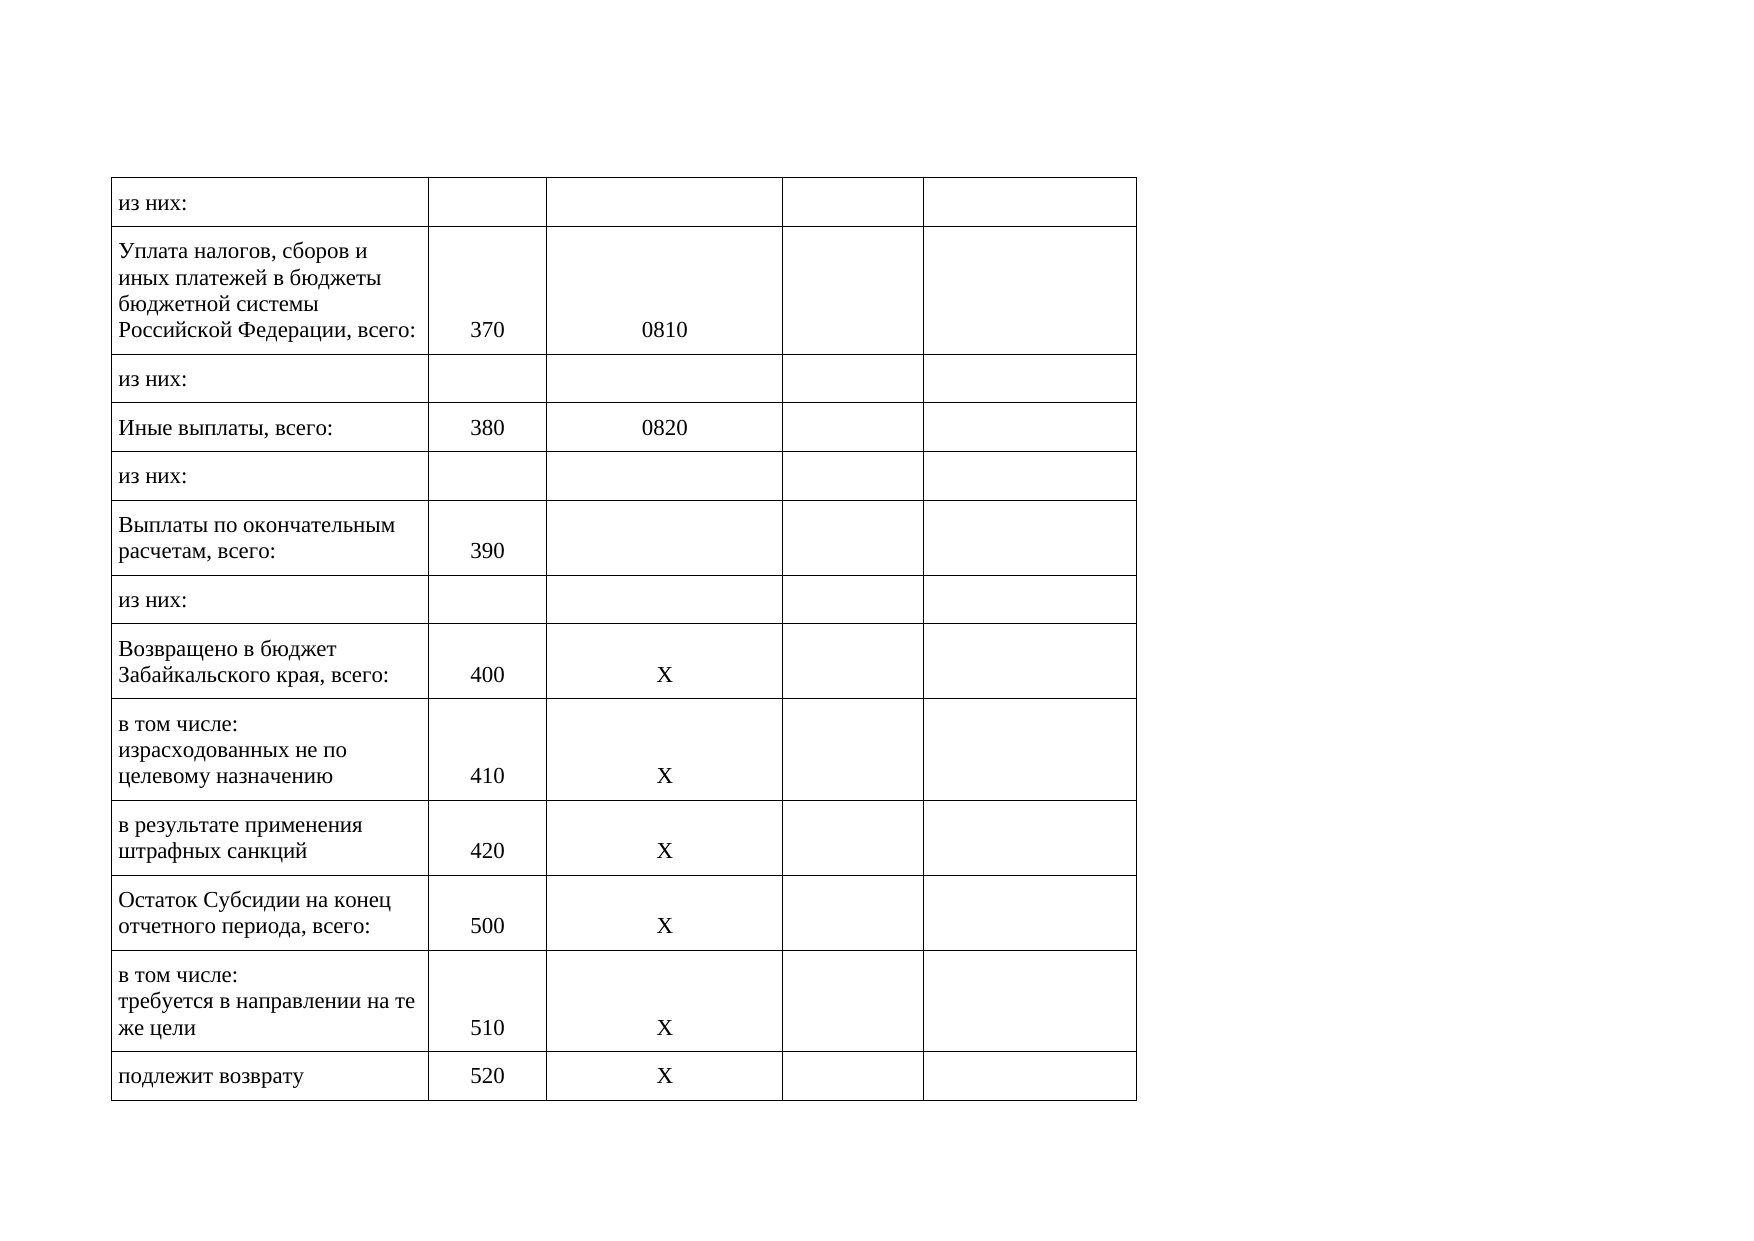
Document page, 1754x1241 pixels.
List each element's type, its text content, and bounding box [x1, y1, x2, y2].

table_cell 0820 [547, 403, 782, 451]
table_cell [547, 355, 782, 402]
table_cell 510 [429, 951, 546, 1051]
table_cell 420 [429, 801, 546, 874]
table_cell Уплата налогов, сборов и иных платежей в бюджеты бюджетной системы Российской Федерации, всего: [112, 227, 428, 353]
table_cell [547, 576, 782, 623]
table_cell [924, 452, 1136, 499]
table_cell [783, 1052, 923, 1099]
table_cell [783, 501, 923, 574]
table_cell X [547, 876, 782, 949]
table_cell подлежит возврату [112, 1052, 428, 1099]
table_cell Иные выплаты, всего: [112, 403, 428, 451]
table_cell [924, 1052, 1136, 1099]
table_cell [924, 501, 1136, 574]
table_cell 520 [429, 1052, 546, 1099]
table_cell X [547, 699, 782, 799]
table_cell [783, 403, 923, 451]
table_cell [783, 227, 923, 353]
table_cell 500 [429, 876, 546, 949]
table_cell [924, 951, 1136, 1051]
table_cell [924, 403, 1136, 451]
table_cell [783, 576, 923, 623]
table_cell [924, 699, 1136, 799]
table_cell [783, 355, 923, 402]
table_cell [783, 876, 923, 949]
table_cell [783, 801, 923, 874]
table_cell Возвращено в бюджет Забайкальского края, всего: [112, 624, 428, 698]
table_cell [924, 876, 1136, 949]
table_cell [924, 624, 1136, 698]
table_cell [547, 452, 782, 499]
table_cell из них: [112, 576, 428, 623]
table_cell [547, 178, 782, 226]
table_cell из них: [112, 355, 428, 402]
table_cell 410 [429, 699, 546, 799]
table_cell [783, 699, 923, 799]
table_cell [547, 501, 782, 574]
table_cell в результате применения штрафных санкций [112, 801, 428, 874]
table_cell [783, 951, 923, 1051]
table_cell 390 [429, 501, 546, 574]
table_cell из них: [112, 178, 428, 226]
table_cell [924, 178, 1136, 226]
table_cell Выплаты по окончательным расчетам, всего: [112, 501, 428, 574]
table_cell [924, 355, 1136, 402]
table_cell Остаток Субсидии на конец отчетного периода, всего: [112, 876, 428, 949]
table_cell [783, 452, 923, 499]
table_cell 0810 [547, 227, 782, 353]
table_cell в том числе: израсходованных не по целевому назначению [112, 699, 428, 799]
table_cell X [547, 624, 782, 698]
table_cell [429, 355, 546, 402]
table_cell [429, 178, 546, 226]
table_cell [783, 178, 923, 226]
table_cell [429, 576, 546, 623]
table_cell 380 [429, 403, 546, 451]
table_cell 400 [429, 624, 546, 698]
table_cell [924, 576, 1136, 623]
table_cell X [547, 1052, 782, 1099]
table_cell [924, 227, 1136, 353]
table_cell из них: [112, 452, 428, 499]
table_cell 370 [429, 227, 546, 353]
table_cell X [547, 801, 782, 874]
table_cell X [547, 951, 782, 1051]
table_cell [924, 801, 1136, 874]
table_cell [429, 452, 546, 499]
table_cell [783, 624, 923, 698]
table_cell в том числе: требуется в направлении на те же цели [112, 951, 428, 1051]
